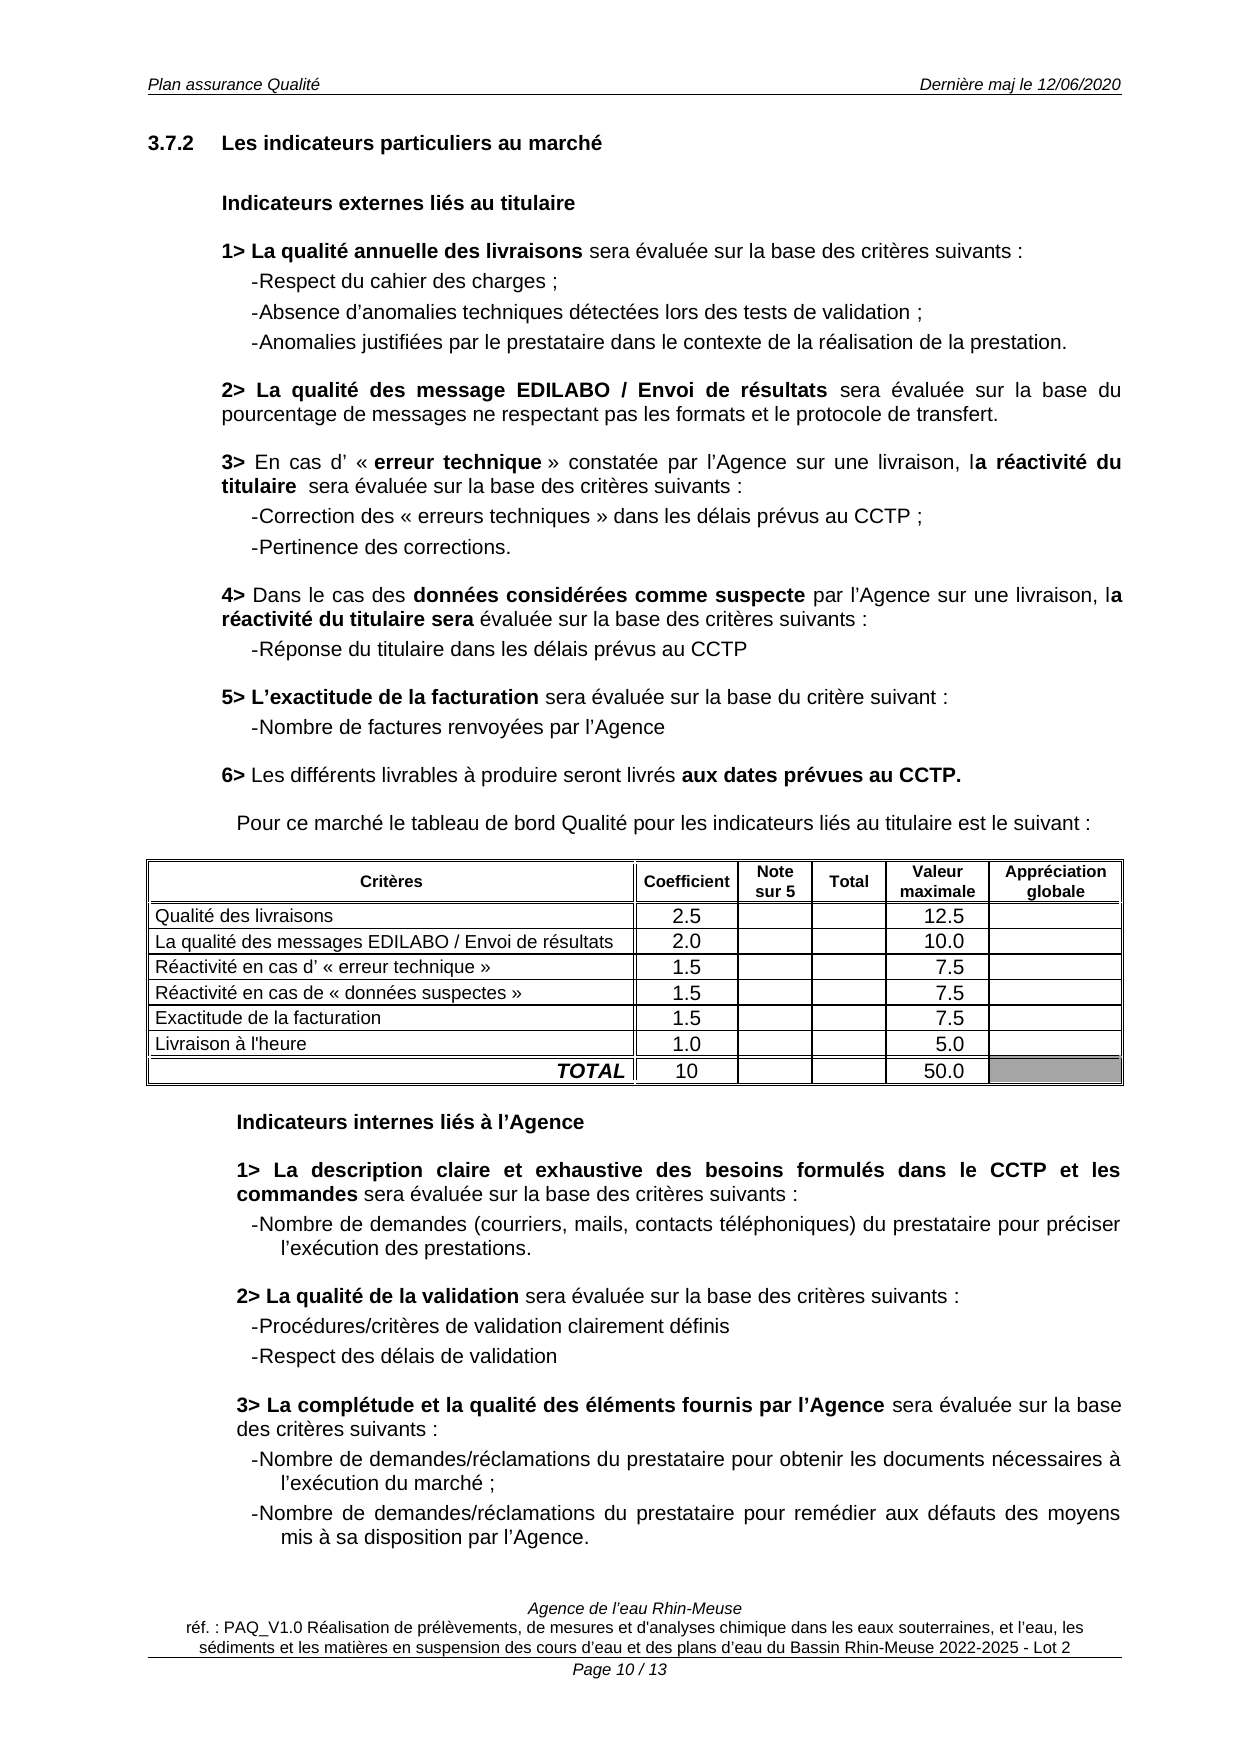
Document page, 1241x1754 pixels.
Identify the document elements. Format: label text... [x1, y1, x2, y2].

text 1> La description claire et exhaustive des besoins formulés dans le CCTP et les commandes sera évaluée sur la base des critères suivants : [236, 1157, 1122, 1205]
table_cell [990, 1055, 1122, 1082]
table_cell [739, 1006, 811, 1030]
text 3> La complétude et la qualité des éléments fournis par l’Agence sera évaluée sur la base des critères suivants : [236, 1392, 1122, 1440]
text 2> La qualité des message EDILABO / Envoi de résultats sera évaluée sur la base du pourcentage de messages ne respectant pas les formats et le protocole de transfert. [221, 378, 1122, 426]
text 4> Dans le cas des données considérées comme suspecte par l’Agence sur une livraison, la réactivité du titulaire sera évaluée sur la base des critères suivants : [221, 583, 1122, 631]
table_cell 7.5 [887, 980, 988, 1004]
table_cell 1.5 [637, 980, 737, 1004]
table_cell [813, 1059, 885, 1082]
text 3> En cas d’ « erreur technique » constatée par l’Agence sur une livraison, la réactivité du titulaire sera évaluée sur la base des critères suivants : [221, 450, 1122, 498]
text 6> Les différents livrables à produire seront livrés aux dates prévues au CCTP. [221, 763, 1122, 787]
text 5> L’exactitude de la facturation sera évaluée sur la base du critère suivant : [221, 685, 1122, 709]
table_cell [739, 1031, 811, 1055]
table_cell [990, 1006, 1121, 1030]
list Anomalies justifiées par le prestataire dans le contexte de la réalisation de la prestation. [251, 330, 1122, 354]
table_cell La qualité des messages EDILABO / Envoi de résultats [149, 929, 633, 953]
table_cell [990, 955, 1121, 979]
list Réponse du titulaire dans les délais prévus au CCTP [251, 637, 1122, 661]
list Nombre de demandes/réclamations du prestataire pour remédier aux défauts des moyens mis à sa disposition par l’Agence. [251, 1501, 1122, 1549]
text Pour ce marché le tableau de bord Qualité pour les indicateurs liés au titulaire est le suivant : [236, 811, 1122, 835]
list Procédures/critères de validation clairement définis [251, 1314, 1122, 1338]
table_cell Qualité des livraisons [149, 901, 633, 928]
text Indicateurs externes liés au titulaire [222, 191, 1122, 215]
table_cell [990, 1031, 1121, 1055]
table_cell 1.5 [637, 955, 737, 979]
table_cell [990, 929, 1121, 953]
subtitle Les indicateurs particuliers au marché [148, 131, 1122, 154]
table_header Critères [148, 860, 635, 901]
table_cell 7.5 [887, 955, 988, 979]
table_cell 12.5 [887, 904, 988, 928]
table_cell Réactivité en cas d’ « erreur technique » [149, 955, 633, 979]
table_cell 2.5 [637, 904, 737, 928]
table_cell 2.0 [637, 929, 737, 953]
list Nombre de demandes/réclamations du prestataire pour obtenir les documents nécessaires à l’exécution du marché ; [251, 1447, 1122, 1495]
list Respect du cahier des charges ; [251, 269, 1122, 293]
table_cell 1.5 [637, 1006, 737, 1030]
list Pertinence des corrections. [251, 534, 1122, 559]
list Nombre de demandes (courriers, mails, contacts téléphoniques) du prestataire pour préciser l’exécution des prestations. [251, 1212, 1122, 1260]
table_cell [990, 901, 1121, 928]
table_header Valeur maximale [887, 862, 988, 901]
list Absence d’anomalies techniques détectées lors des tests de validation ; [251, 299, 1122, 324]
table_header Coefficient [635, 862, 737, 901]
table_cell Exactitude de la facturation [149, 1006, 633, 1030]
table_cell [813, 1031, 885, 1055]
text 1> La qualité annuelle des livraisons sera évaluée sur la base des critères suivants : [221, 239, 1122, 263]
table_cell 1.0 [637, 1031, 737, 1055]
text 2> La qualité de la validation sera évaluée sur la base des critères suivants : [236, 1284, 1122, 1308]
list Respect des délais de validation [251, 1344, 1122, 1368]
table_cell Livraison à l'heure [149, 1031, 633, 1055]
table_cell [813, 904, 885, 928]
table_cell [739, 904, 811, 928]
table_cell 10 [635, 1059, 737, 1082]
table_cell [739, 955, 811, 979]
list Correction des « erreurs techniques » dans les délais prévus au CCTP ; [251, 504, 1122, 528]
table_cell 50.0 [887, 1059, 988, 1082]
list Nombre de factures renvoyées par l’Agence [251, 715, 1122, 739]
table_cell TOTAL [148, 1055, 635, 1082]
table_cell 5.0 [887, 1031, 988, 1055]
table_cell [813, 1006, 885, 1030]
table_header Total [813, 862, 885, 901]
table_cell [813, 980, 885, 1004]
table_cell [739, 929, 811, 953]
table_cell [739, 980, 811, 1004]
table_cell [813, 929, 885, 953]
table_header Note sur 5 [739, 862, 811, 901]
text Indicateurs internes liés à l’Agence [236, 1109, 1122, 1133]
table_cell [813, 955, 885, 979]
table_cell [739, 1059, 811, 1082]
table_cell Réactivité en cas de « données suspectes » [149, 980, 633, 1004]
table_cell 7.5 [887, 1006, 988, 1030]
table_cell 10.0 [887, 929, 988, 953]
table_cell [990, 980, 1121, 1004]
table_header Appréciation globale [990, 862, 1121, 901]
